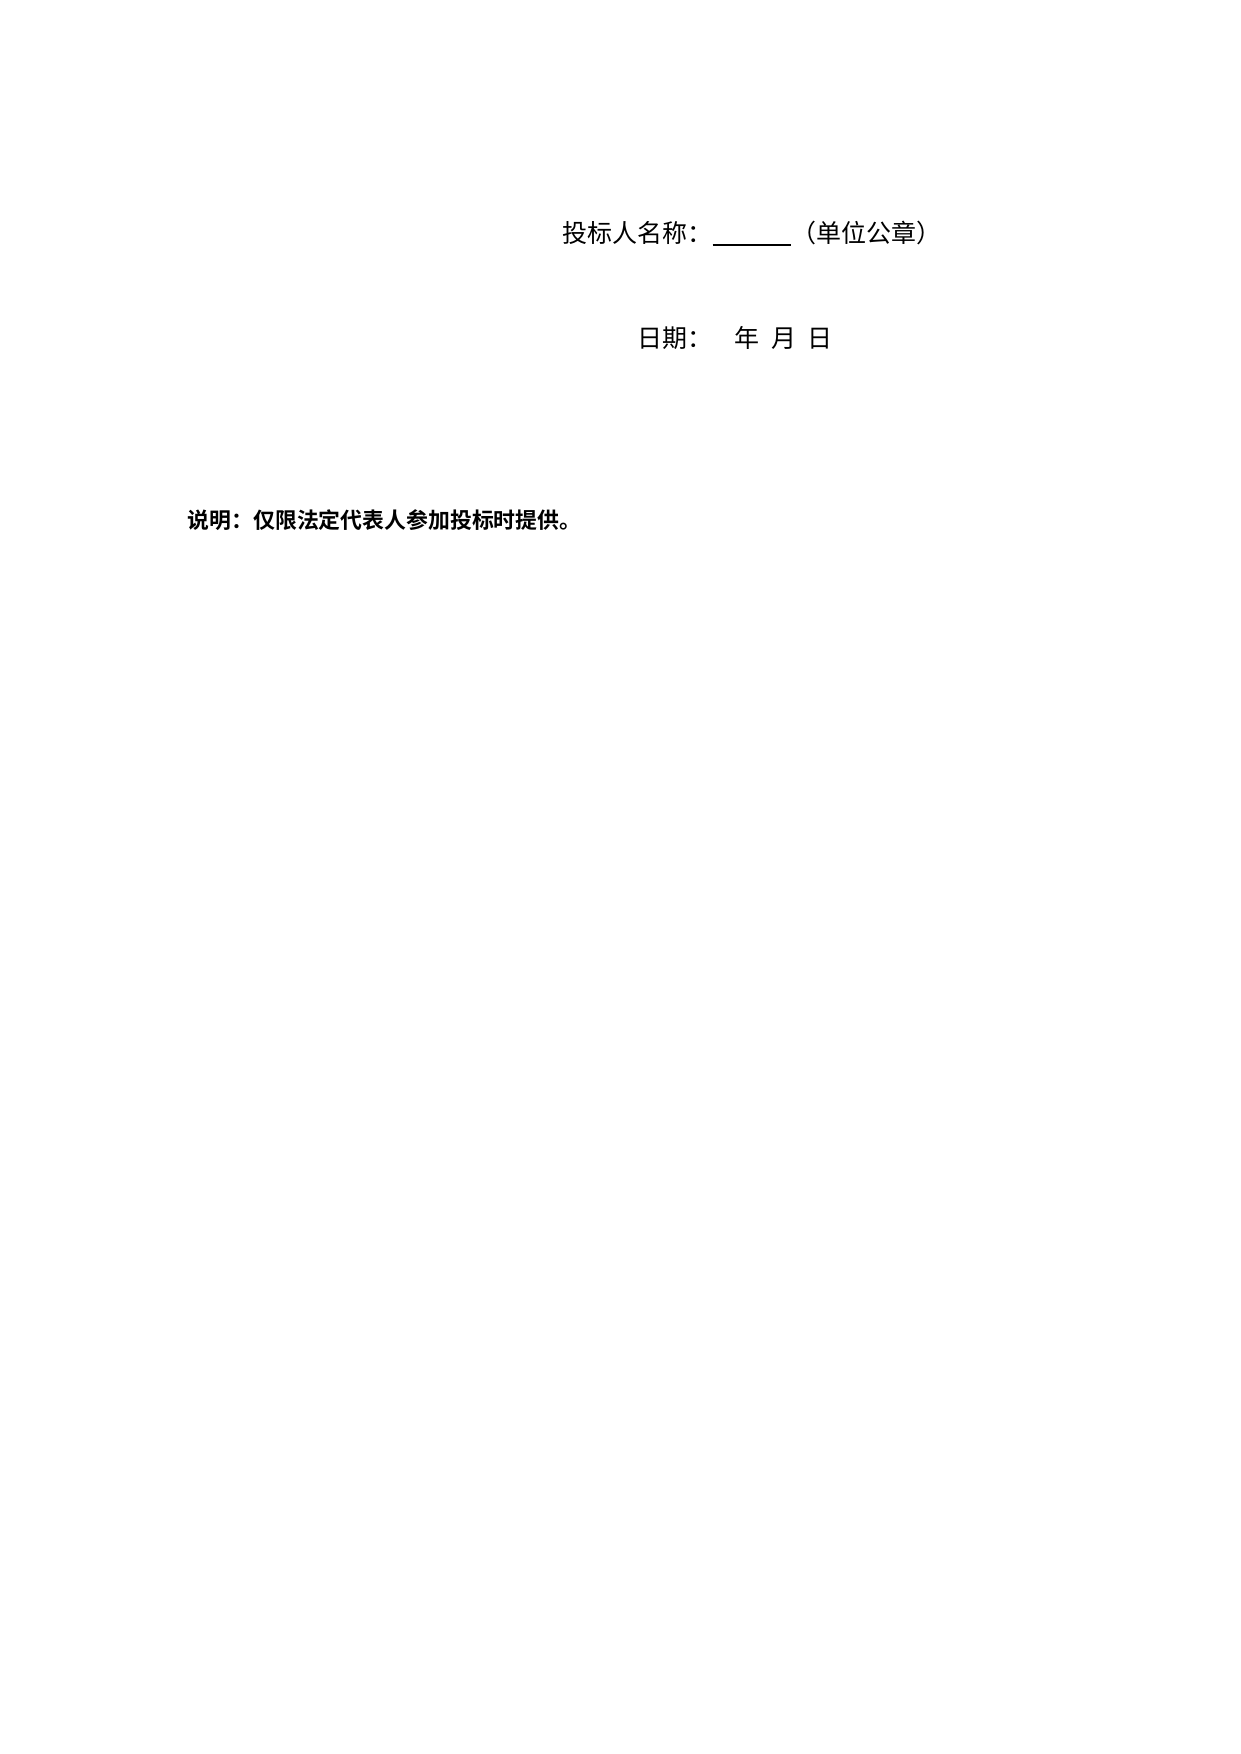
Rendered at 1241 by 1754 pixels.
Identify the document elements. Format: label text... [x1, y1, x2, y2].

text 投标人名称： （单位公章） [187, 213, 1009, 249]
text 日期： 年 月 日 [187, 318, 1009, 355]
text 说明：仅限法定代表人参加投标时提供。 [187, 503, 1009, 534]
